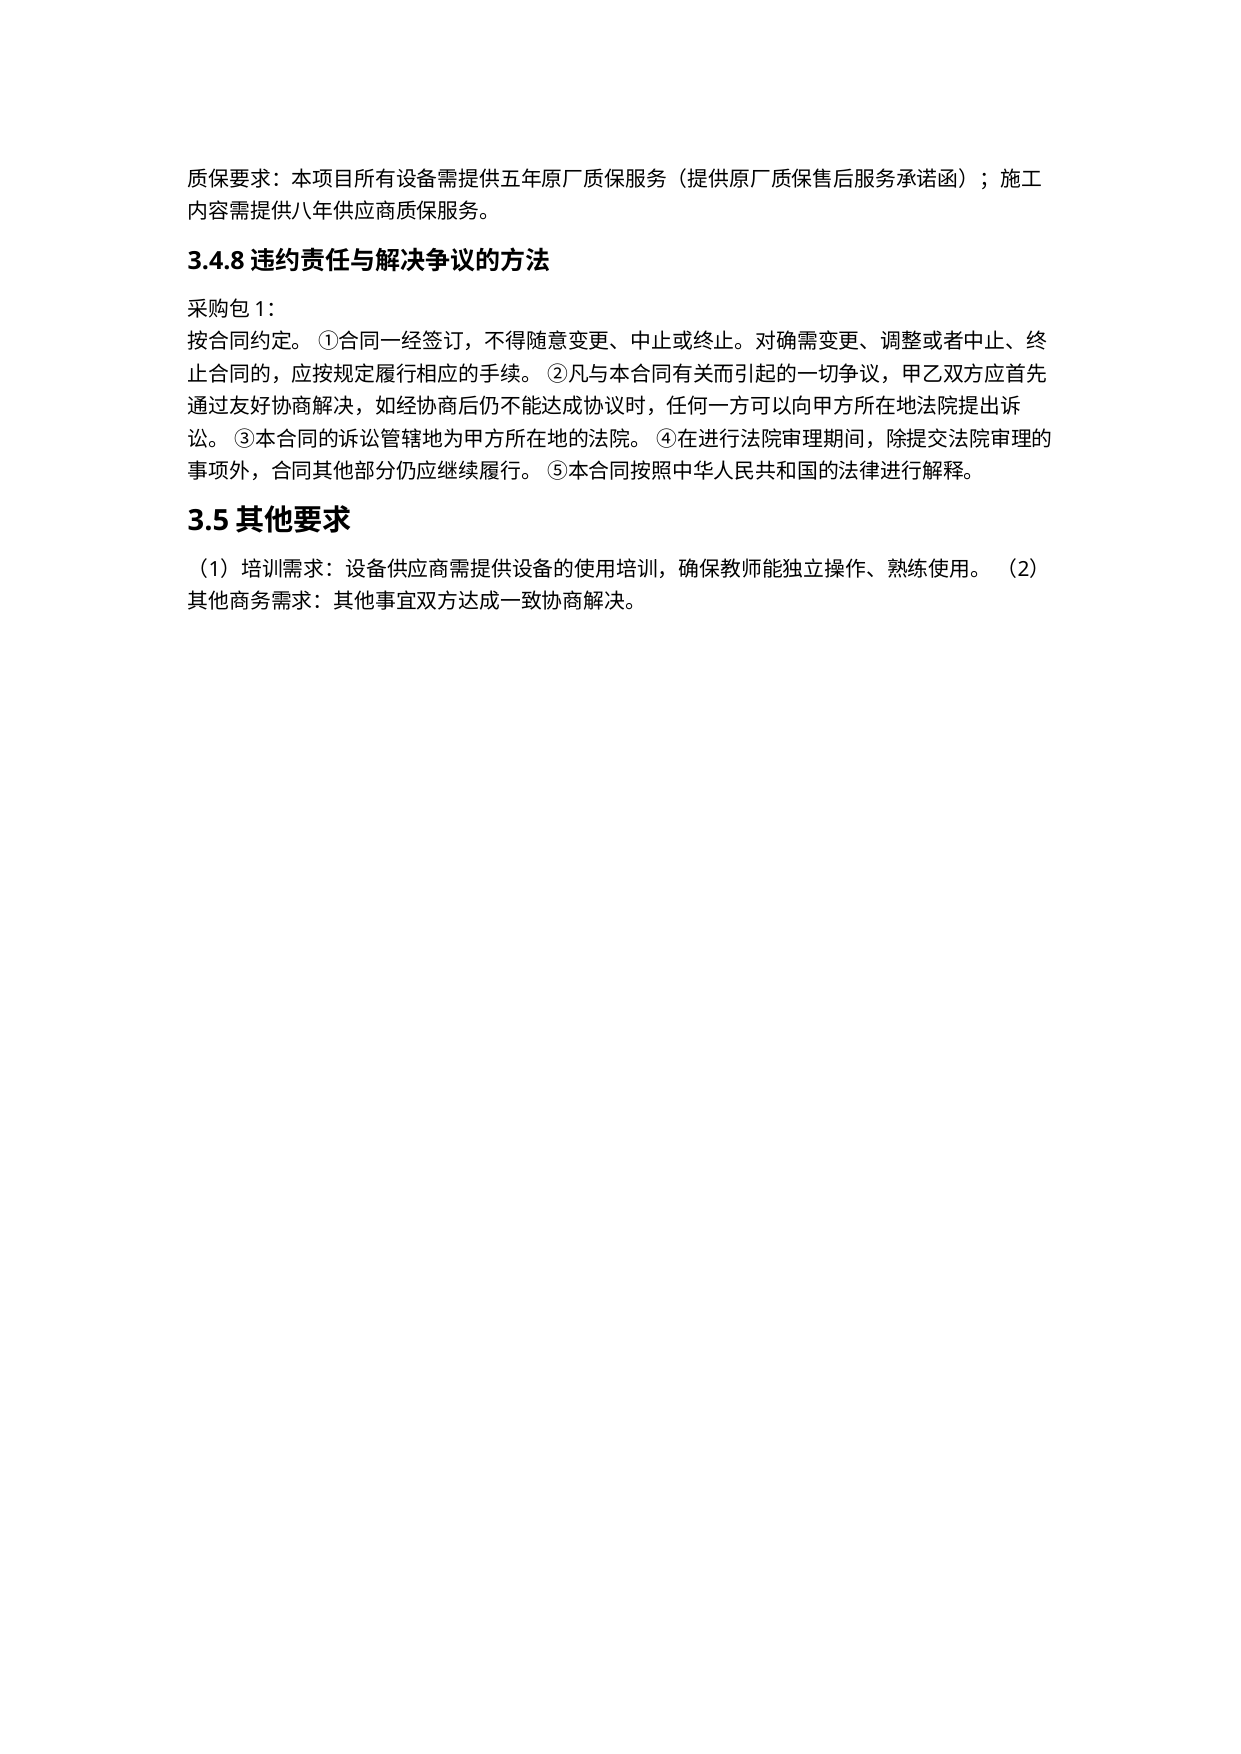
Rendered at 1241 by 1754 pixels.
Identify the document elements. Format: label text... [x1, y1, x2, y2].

text 3.4.8违约责任与解决争议的方法 [187, 227, 1053, 292]
text 采购包1： [187, 292, 1053, 324]
text 3.5其他要求 [187, 487, 1053, 552]
text 按合同约定。 ①合同一经签订，不得随意变更、中止或终止。对确需变更、调整或者中止、终止合同的，应按规定履行相应的手续。 ②凡与本合同有关而引起的一切争议，甲乙双方应首先通过友好协商解决，如经协商后仍不能达成协议时，任何一方可以向甲方所在地法院提出诉讼。 ③本合同的诉讼管辖地为甲方所在地的法院。 ④在进行法院审理期间，除提交法院审理的事项外，合同其他部分仍应继续履行。 ⑤本合同按照中华人民共和国的法律进行解释。 [187, 324, 1053, 487]
text （1）培训需求：设备供应商需提供设备的使用培训，确保教师能独立操作、熟练使用。 （2）其他商务需求：其他事宜双方达成一致协商解决。 [187, 552, 1053, 617]
text 质保要求：本项目所有设备需提供五年原厂质保服务（提供原厂质保售后服务承诺函）；施工内容需提供八年供应商质保服务。 [187, 162, 1053, 227]
